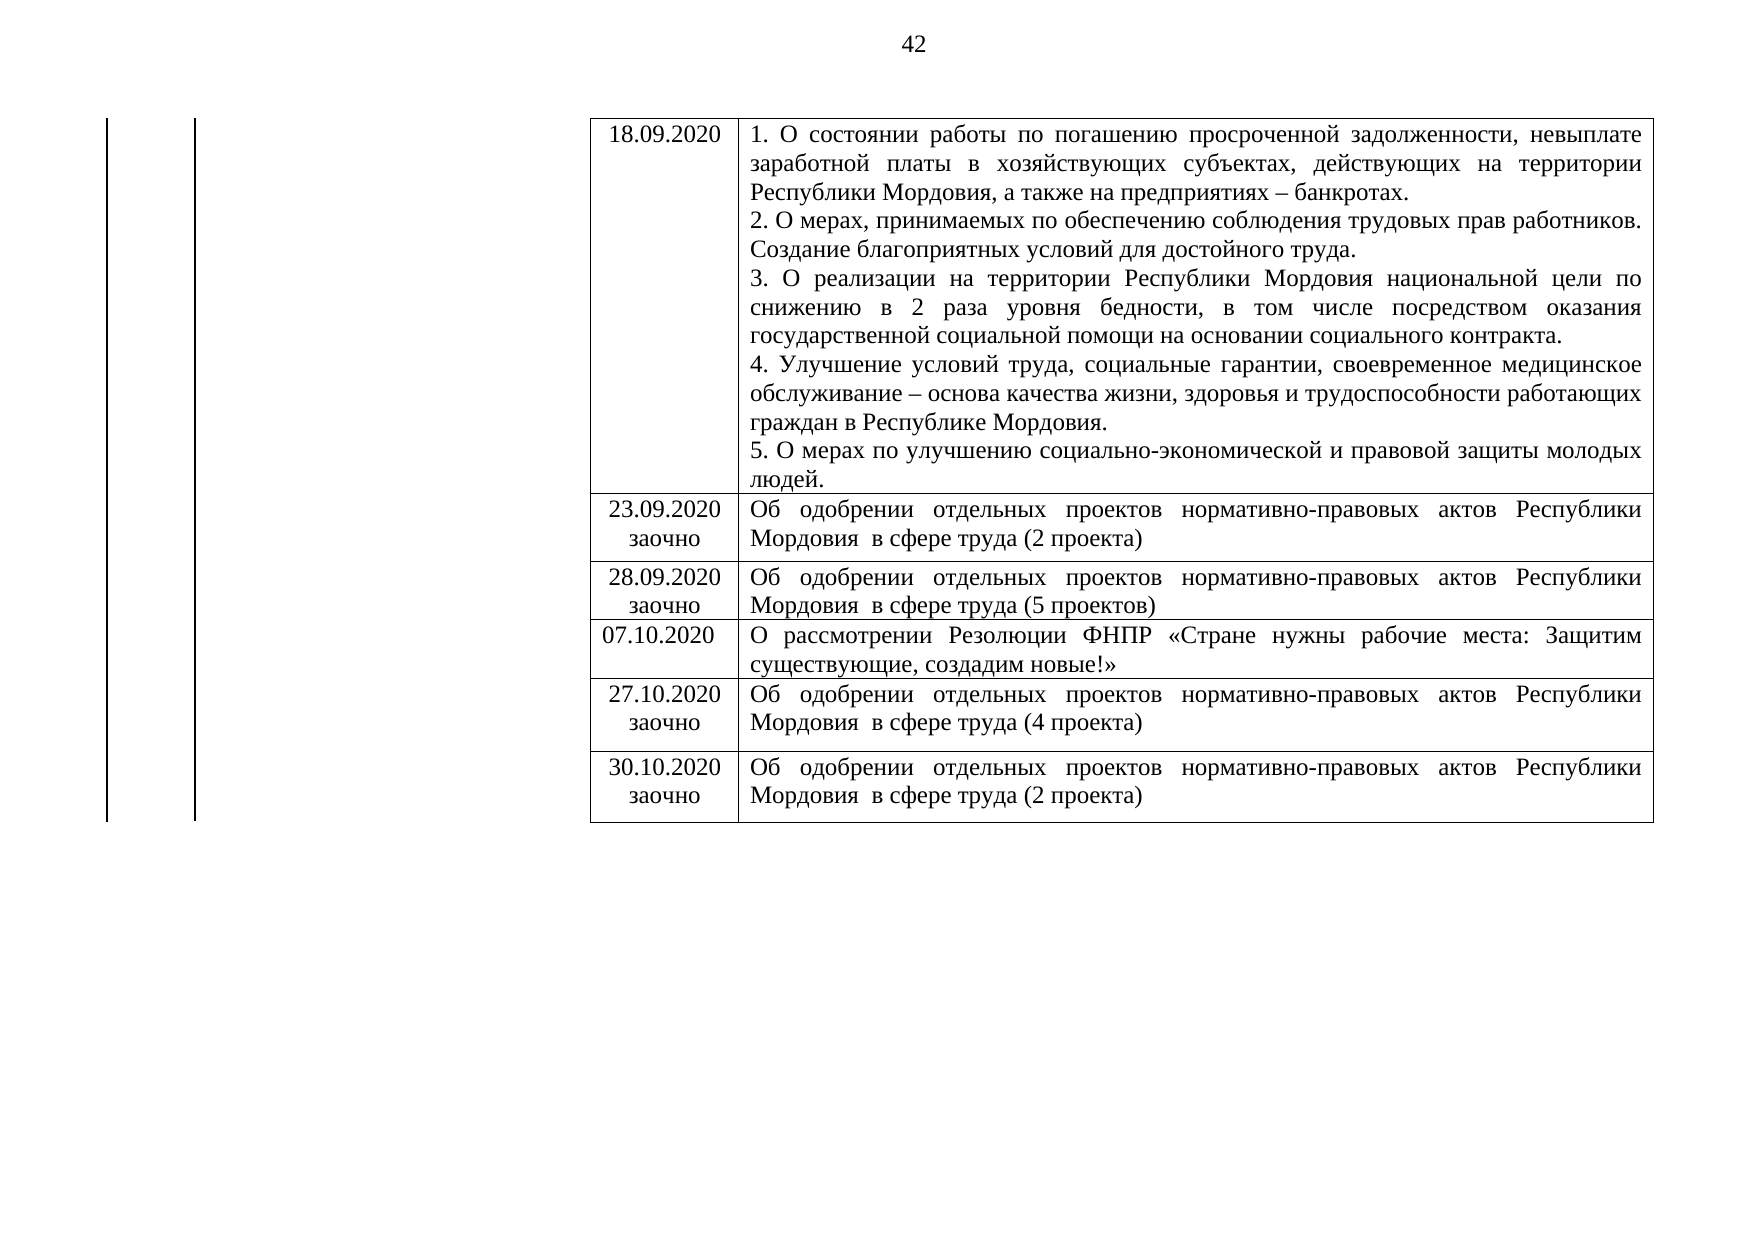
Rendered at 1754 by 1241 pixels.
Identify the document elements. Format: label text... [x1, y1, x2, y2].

table_cell Об одобрении отдельных проектов нормативно-правовых актов Республики Мордовия в сфере труда (2 проекта) [739, 494, 1653, 561]
table_cell Об одобрении отдельных проектов нормативно-правовых актов Республики Мордовия в сфере труда (4 проекта) [739, 679, 1653, 751]
table_cell 07.10.2020 [591, 620, 738, 678]
table_cell 1. О состоянии работы по погашению просроченной задолженности, невыплате заработной платы в хозяйствующих субъектах, действующих на территории Республики Мордовия, а также на предприятиях – банкротах. 2. О мерах, принимаемых по обеспечению соблюдения трудовых прав работников. Создание благоприятных условий для достойного труда. 3. О реализации на территории Республики Мордовия национальной цели по снижению в 2 раза уровня бедности, в том числе посредством оказания государственной социальной помощи на основании социального контракта. 4. Улучшение условий труда, социальные гарантии, своевременное медицинское обслуживание – основа качества жизни, здоровья и трудоспособности работающих граждан в Республике Мордовия. 5. О мерах по улучшению социально-экономической и правовой защиты молодых людей. [739, 119, 1653, 493]
table_cell 30.10.2020 заочно [591, 752, 738, 822]
table_cell Об одобрении отдельных проектов нормативно-правовых актов Республики Мордовия в сфере труда (5 проектов) [739, 562, 1653, 619]
table_cell 28.09.2020 заочно [591, 562, 738, 619]
table_cell 18.09.2020 [591, 119, 738, 493]
table_cell 23.09.2020 заочно [591, 494, 738, 561]
table_cell 27.10.2020 заочно [591, 679, 738, 751]
table_cell О рассмотрении Резолюции ФНПР «Стране нужны рабочие места: Защитим существующие, создадим новые!» [739, 620, 1653, 678]
table_cell Об одобрении отдельных проектов нормативно-правовых актов Республики Мордовия в сфере труда (2 проекта) [739, 752, 1653, 822]
